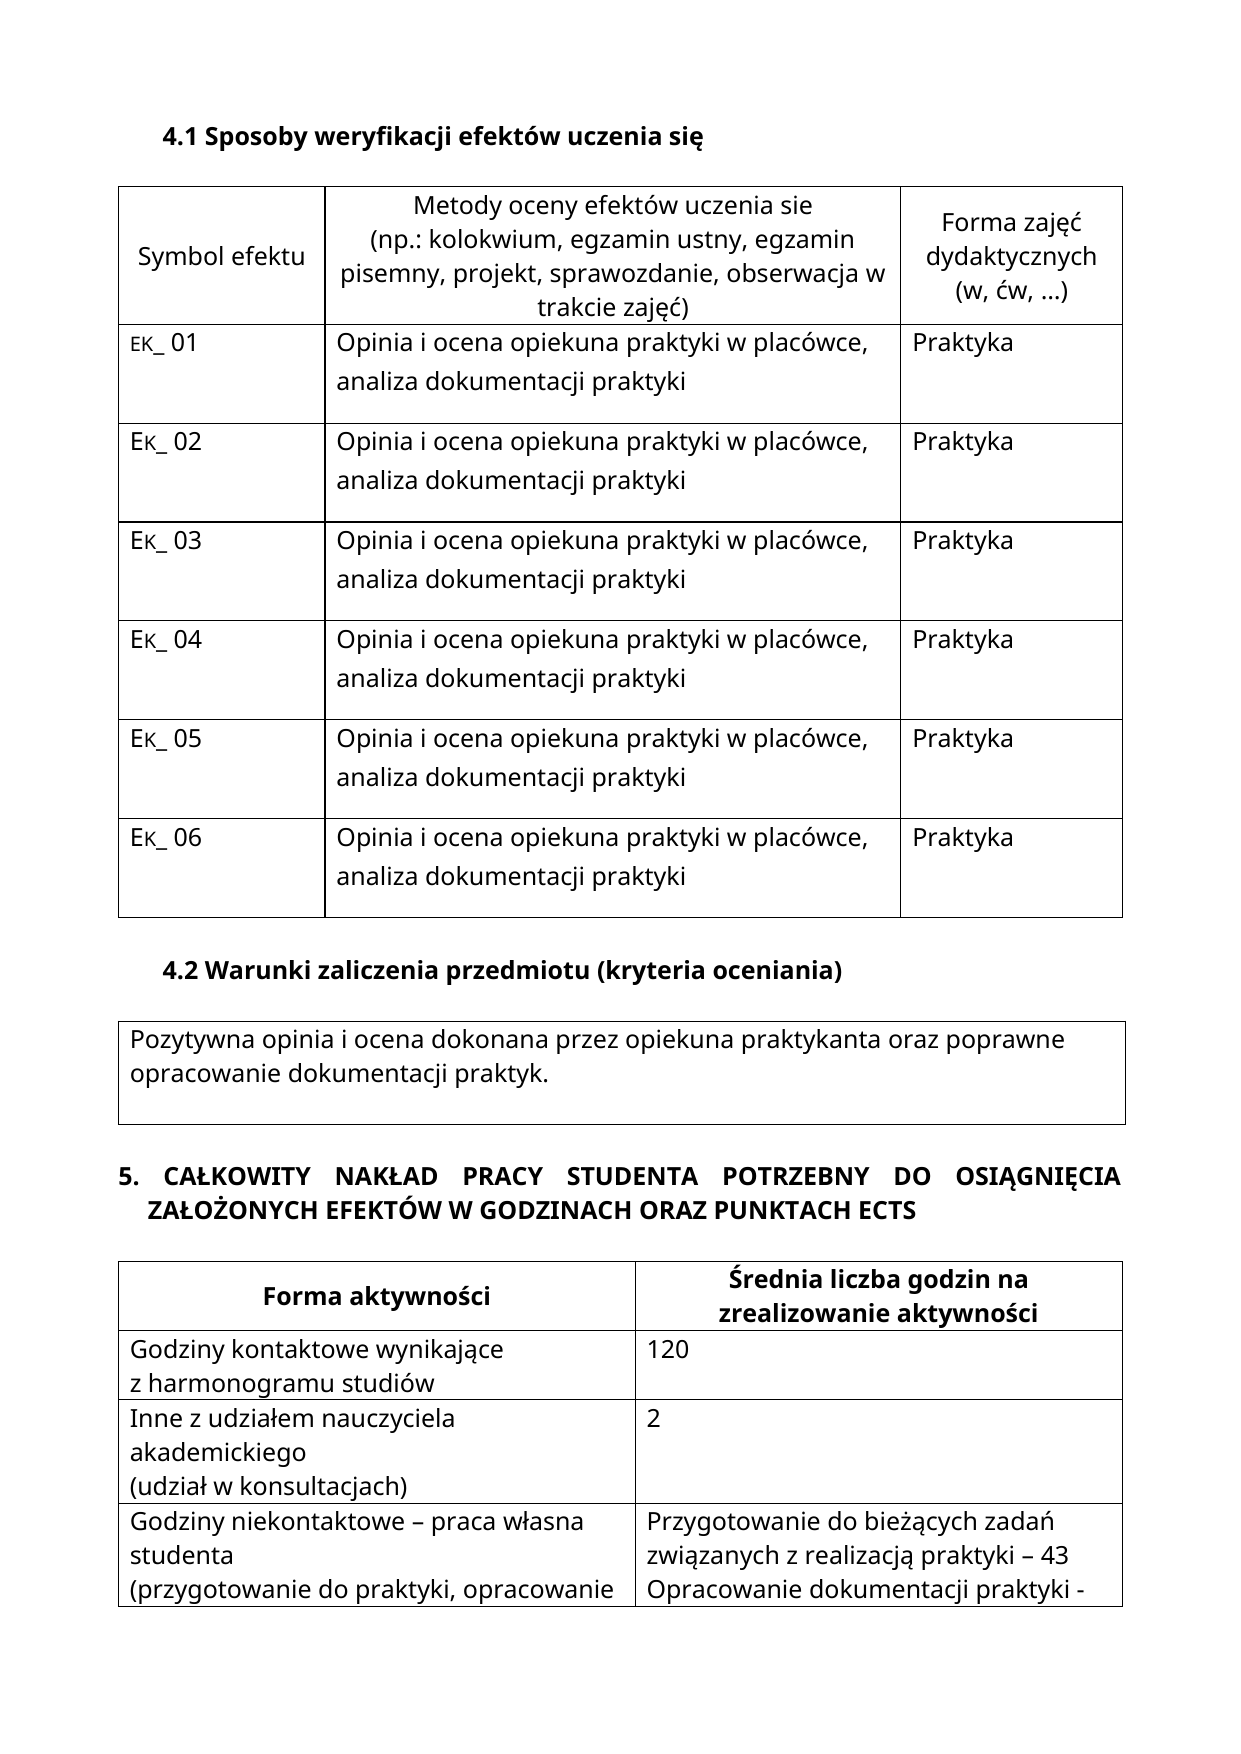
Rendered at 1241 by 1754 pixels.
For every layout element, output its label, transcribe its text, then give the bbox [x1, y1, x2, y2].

table_cell Ek_ 05 [119, 720, 324, 818]
table_cell Opinia i ocena opiekuna praktyki w placówce, analiza dokumentacji praktyki [326, 720, 900, 818]
table_cell Praktyka [901, 720, 1122, 818]
text 4.2 Warunki zaliczenia przedmiotu (kryteria oceniania) [162, 952, 1122, 986]
table_cell Praktyka [901, 621, 1122, 719]
table_cell Ek_ 03 [119, 523, 324, 620]
table_cell Opinia i ocena opiekuna praktyki w placówce, analiza dokumentacji praktyki [326, 819, 900, 917]
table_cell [636, 1504, 1122, 1606]
table_cell Ek_ 02 [119, 424, 324, 521]
table_header Średnia liczba godzin na zrealizowanie aktywności [636, 1262, 1122, 1330]
table_cell ek_ 01 [119, 325, 324, 422]
table_cell Ek_ 04 [119, 621, 324, 719]
table_header Symbol efektu [119, 187, 324, 323]
table_cell Opinia i ocena opiekuna praktyki w placówce, analiza dokumentacji praktyki [326, 523, 900, 620]
text 5. CAŁKOWITY NAKŁAD PRACY STUDENTA POTRZEBNY DO OSIĄGNIĘCIA ZAŁOŻONYCH EFEKTÓW W GODZINACH ORAZ PUNKTACH ECTS [118, 1159, 1122, 1227]
table_cell Praktyka [901, 523, 1122, 620]
table_header Metody oceny efektów uczenia sie (np.: kolokwium, egzamin ustny, egzamin pisemny, projekt, sprawozdanie, obserwacja w trakcie zajęć) [326, 187, 900, 323]
table_cell Inne z udziałem nauczyciela akademickiego (udział w konsultacjach) [119, 1400, 635, 1503]
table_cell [119, 1504, 635, 1606]
table_cell Ek_ 06 [119, 819, 324, 917]
table_cell Godziny kontaktowe wynikające z harmonogramu studiów [119, 1331, 635, 1399]
text 4.1 Sposoby weryfikacji efektów uczenia się [162, 118, 1122, 152]
table_header Forma zajęć dydaktycznych (w, ćw, …) [901, 187, 1122, 323]
table_cell Praktyka [901, 819, 1122, 917]
table_cell Opinia i ocena opiekuna praktyki w placówce, analiza dokumentacji praktyki [326, 621, 900, 719]
table_cell Opinia i ocena opiekuna praktyki w placówce, analiza dokumentacji praktyki [326, 424, 900, 521]
table_header Forma aktywności [119, 1262, 635, 1330]
table_header Pozytywna opinia i ocena dokonana przez opiekuna praktykanta oraz poprawne opracowanie dokumentacji praktyk. [119, 1022, 1125, 1124]
table_cell Praktyka [901, 424, 1122, 521]
table_cell Opinia i ocena opiekuna praktyki w placówce, analiza dokumentacji praktyki [326, 325, 900, 422]
table_cell 2 [636, 1400, 1122, 1503]
table_cell Praktyka [901, 325, 1122, 422]
table_cell 120 [636, 1331, 1122, 1399]
